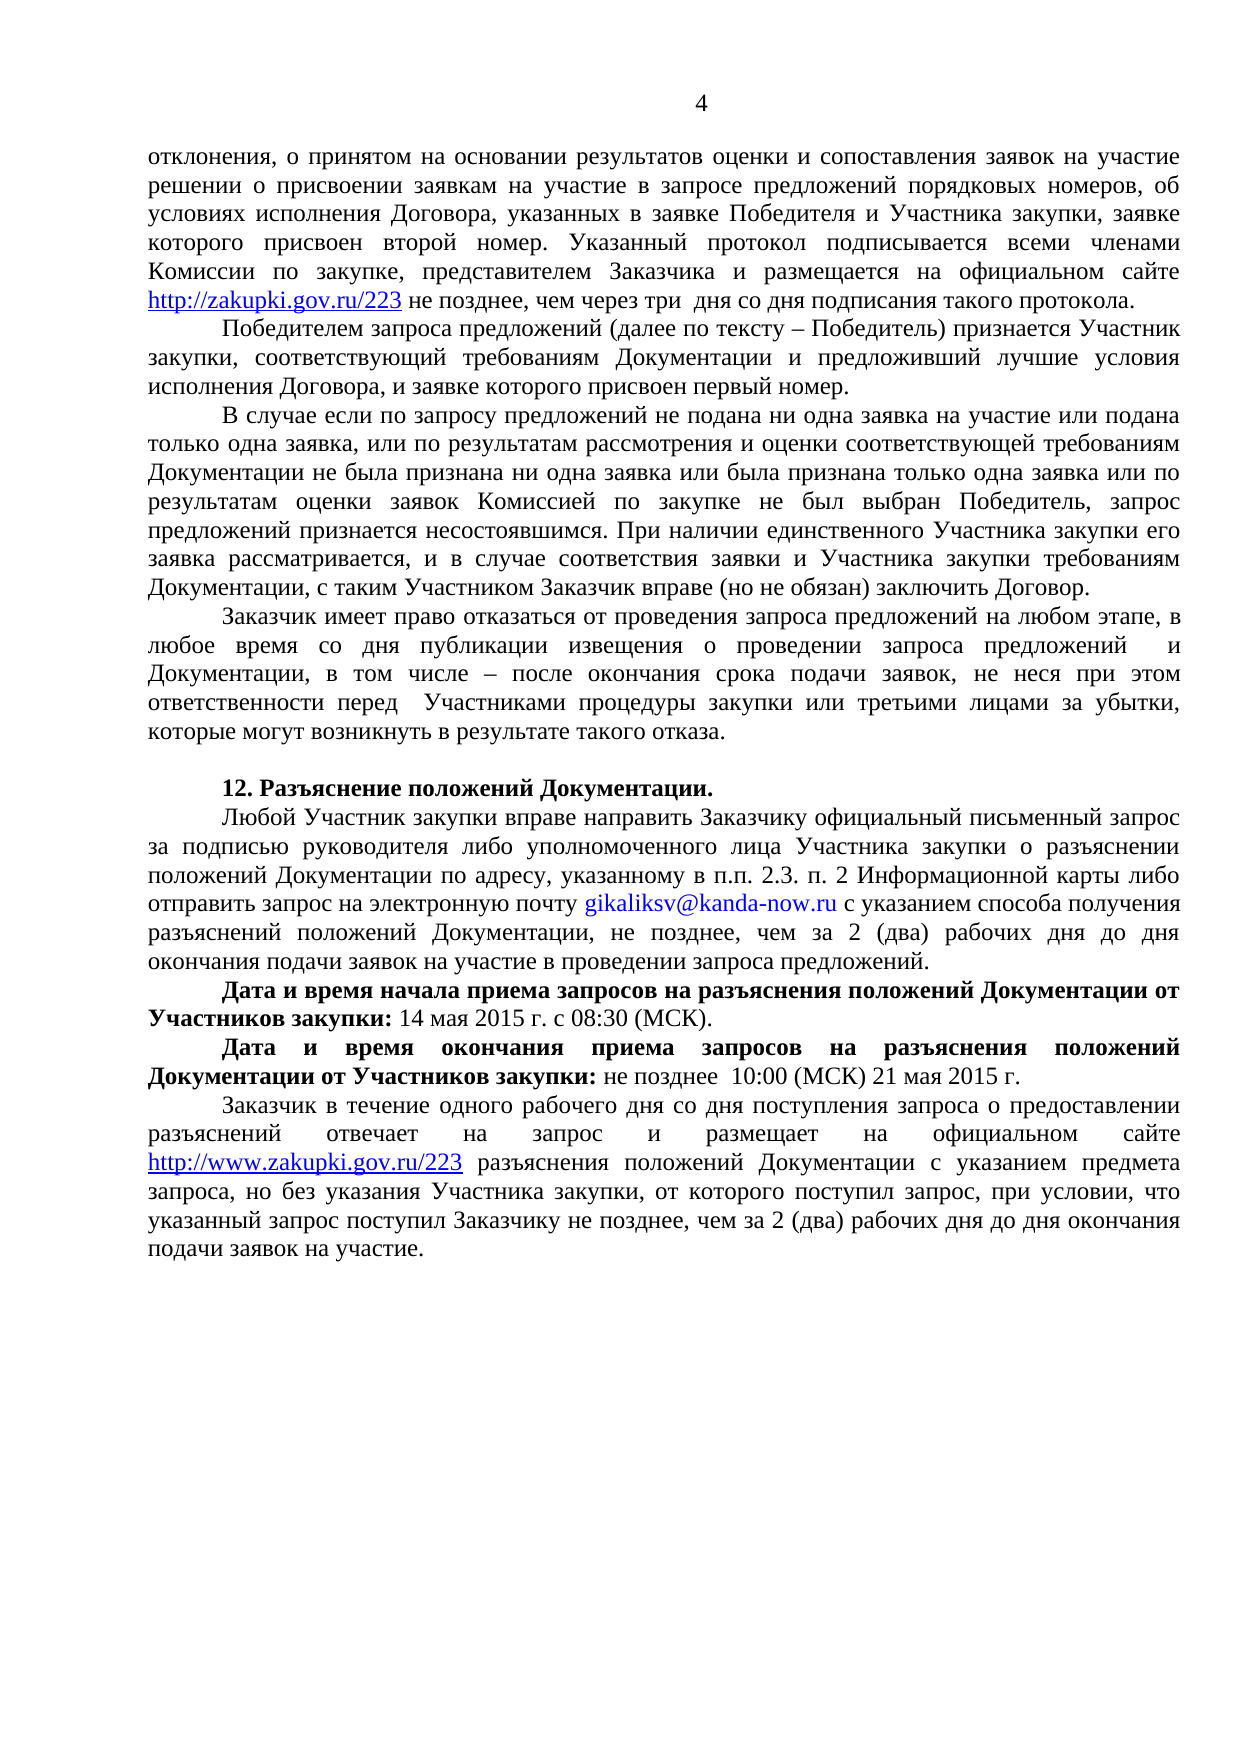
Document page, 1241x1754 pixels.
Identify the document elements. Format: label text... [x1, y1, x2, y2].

text Дата и время окончания приема запросов на разъяснения положений Документации от Участников закупки: не позднее 10:00 (МСК) 21 мая 2015 г. [148, 1032, 1181, 1090]
text Любой Участник закупки вправе направить Заказчику официальный письменный запрос за подписью руководителя либо уполномоченного лица Участника закупки о разъяснении положений Документации по адресу, указанному в п.п. 2.3. п. 2 Информационной карты либо отправить запрос на электронную почту gikaliksv@kanda-now.ru с указанием способа получения разъяснений положений Документации, не позднее, чем за 2 (два) рабочих дня до дня окончания подачи заявок на участие в проведении запроса предложений. [148, 802, 1181, 975]
text Заказчик имеет право отказаться от проведения запроса предложений на любом этапе, в любое время со дня публикации извещения о проведении запроса предложений и Документации, в том числе – после окончания срока подачи заявок, не неся при этом ответственности перед Участниками процедуры закупки или третьими лицами за убытки, которые могут возникнуть в результате такого отказа. [148, 601, 1181, 745]
text Заказчик в течение одного рабочего дня со дня поступления запроса о предоставлении разъяснений отвечает на запрос и размещает на официальном сайте http://www.zakupki.gov.ru/223 разъяснения положений Документации с указанием предмета запроса, но без указания Участника закупки, от которого поступил запрос, при условии, что указанный запрос поступил Заказчику не позднее, чем за 2 (два) рабочих дня до дня окончания подачи заявок на участие. [148, 1090, 1181, 1262]
text Победителем запроса предложений (далее по тексту – Победитель) признается Участник закупки, соответствующий требованиям Документации и предложивший лучшие условия исполнения Договора, и заявке которого присвоен первый номер. [148, 313, 1181, 400]
text 12. Разъяснение положений Документации. [148, 773, 1181, 802]
text В случае если по запросу предложений не подана ни одна заявка на участие или подана только одна заявка, или по результатам рассмотрения и оценки соответствующей требованиям Документации не была признана ни одна заявка или была признана только одна заявка или по результатам оценки заявок Комиссией по закупке не был выбран Победитель, запрос предложений признается несостоявшимся. При наличии единственного Участника закупки его заявка рассматривается, и в случае соответствия заявки и Участника закупки требованиям Документации, с таким Участником Заказчик вправе (но не обязан) заключить Договор. [148, 400, 1181, 601]
text Дата и время начала приема запросов на разъяснения положений Документации от Участников закупки: 14 мая 2015 г. с 08:30 (МСК). [148, 975, 1181, 1032]
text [148, 141, 1181, 313]
